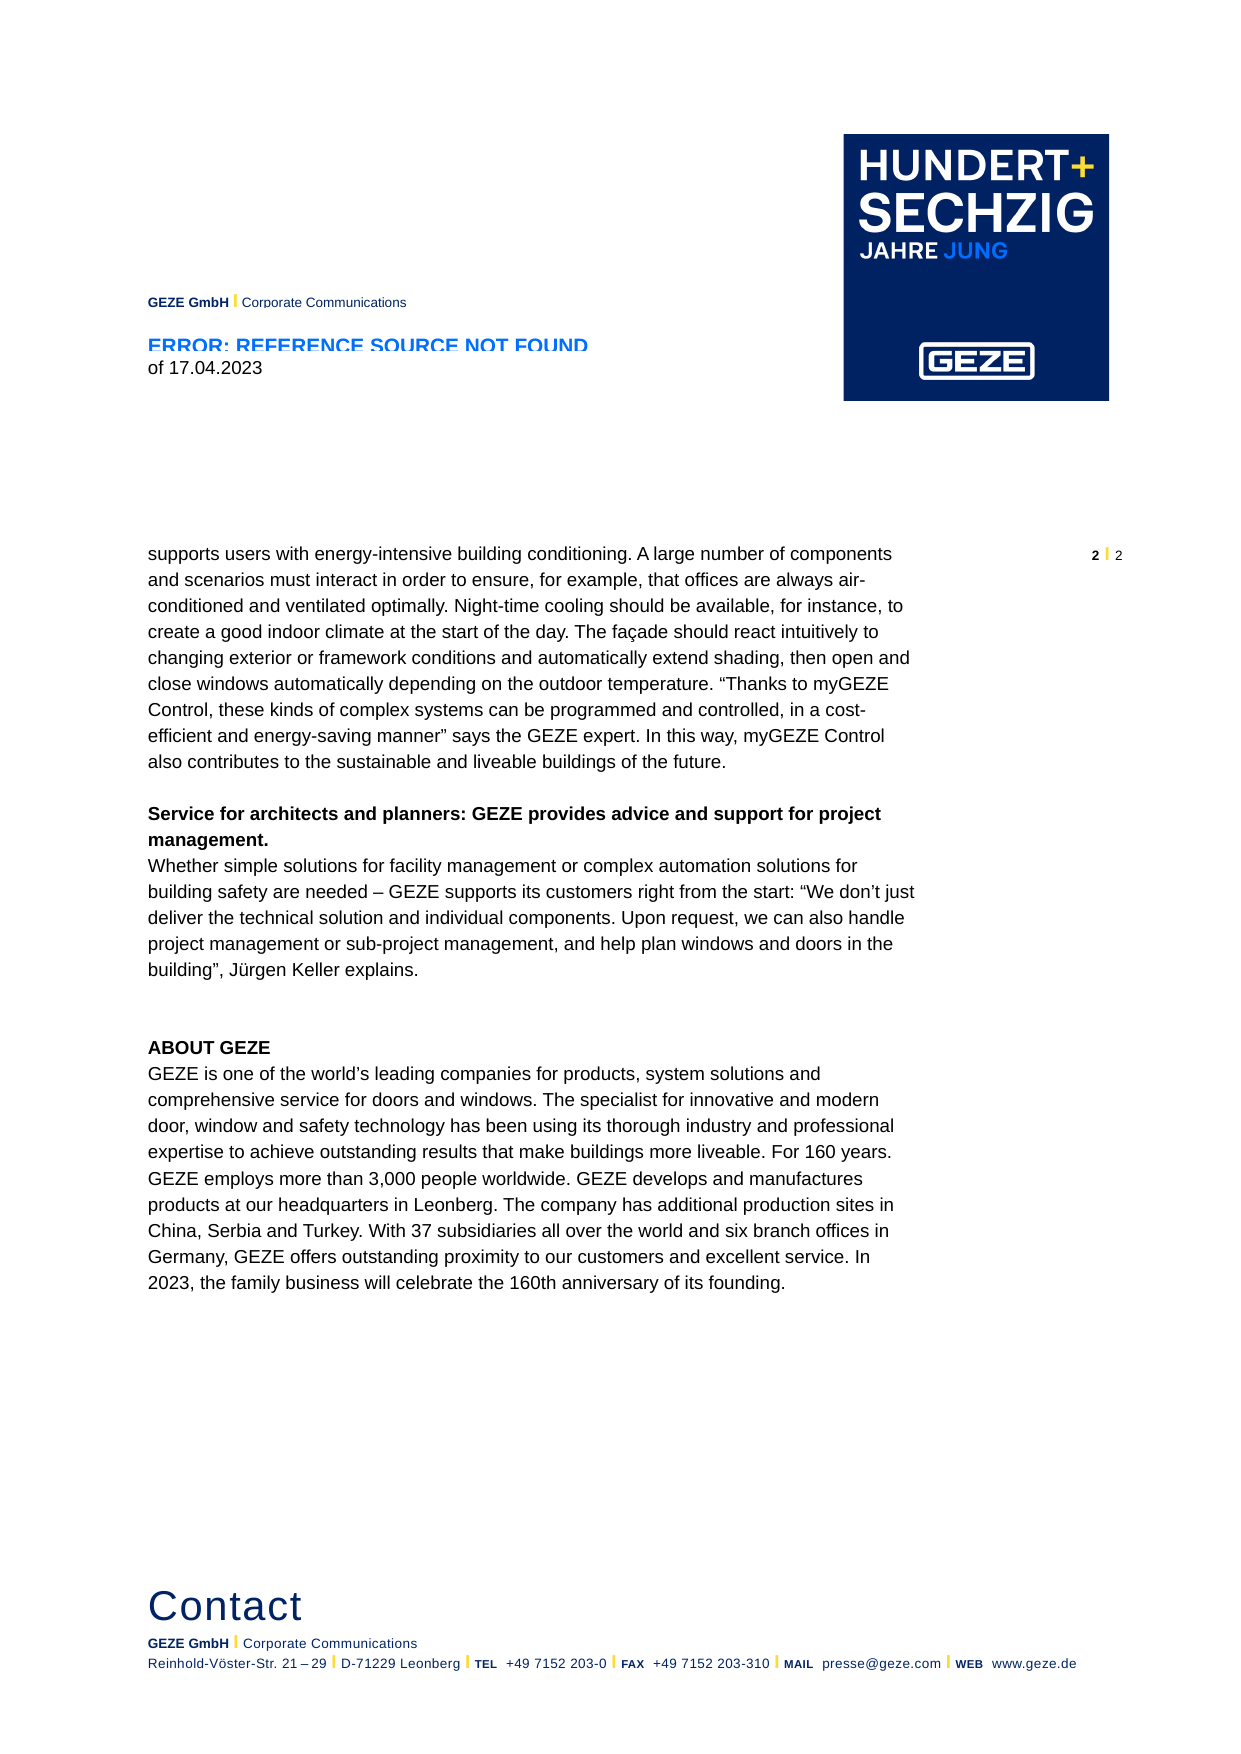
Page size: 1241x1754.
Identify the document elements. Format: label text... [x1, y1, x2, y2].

text GEZE is one of the world’s leading companies for products, system solutions and comprehensive service for doors and windows. The specialist for innovative and modern door, window and safety technology has been using its thorough industry and professional expertise to achieve outstanding results that make buildings more liveable. For 160 years. [148, 1059, 915, 1163]
subtitle Service for architects and planners: GEZE provides advice and support for project management. [148, 798, 915, 850]
text GEZE employs more than 3,000 people worldwide. GEZE develops and manufactures products at our headquarters in Leonberg. The company has additional production sites in China, Serbia and Turkey. With 37 subsidiaries all over the world and six branch offices in Germany, GEZE offers outstanding proximity to our customers and excellent service. In 2023, the family business will celebrate the 160th anniversary of its founding. [148, 1163, 915, 1293]
text ABOUT GEZE [148, 1033, 915, 1059]
text Whether simple solutions for facility management or complex automation solutions for building safety are needed – GEZE supports its customers right from the start: “We don’t just deliver the technical solution and individual components. Upon request, we can also handle project management or sub-project management, and help plan windows and doors in the building”, Jürgen Keller explains. [148, 850, 915, 981]
picture [843, 134, 1110, 401]
text The new networking solution from GEZE provides support even for complex scenarios like restricted access areas, accessibility, fire protection or emergency exit protection. It also supports users with energy-intensive building conditioning. A large number of components and scenarios must interact in order to ensure, for example, that offices are always air-conditioned and ventilated optimally. Night-time cooling should be available, for instance, to create a good indoor climate at the start of the day. The façade should react intuitively to changing exterior or framework conditions and automatically extend shading, then open and close windows automatically depending on the outdoor temperature. “Thanks to myGEZE Control, these kinds of complex systems can be programmed and controlled, in a cost-efficient and energy-saving manner” says the GEZE expert. In this way, myGEZE Control also contributes to the sustainable and liveable buildings of the future. [148, 538, 915, 772]
